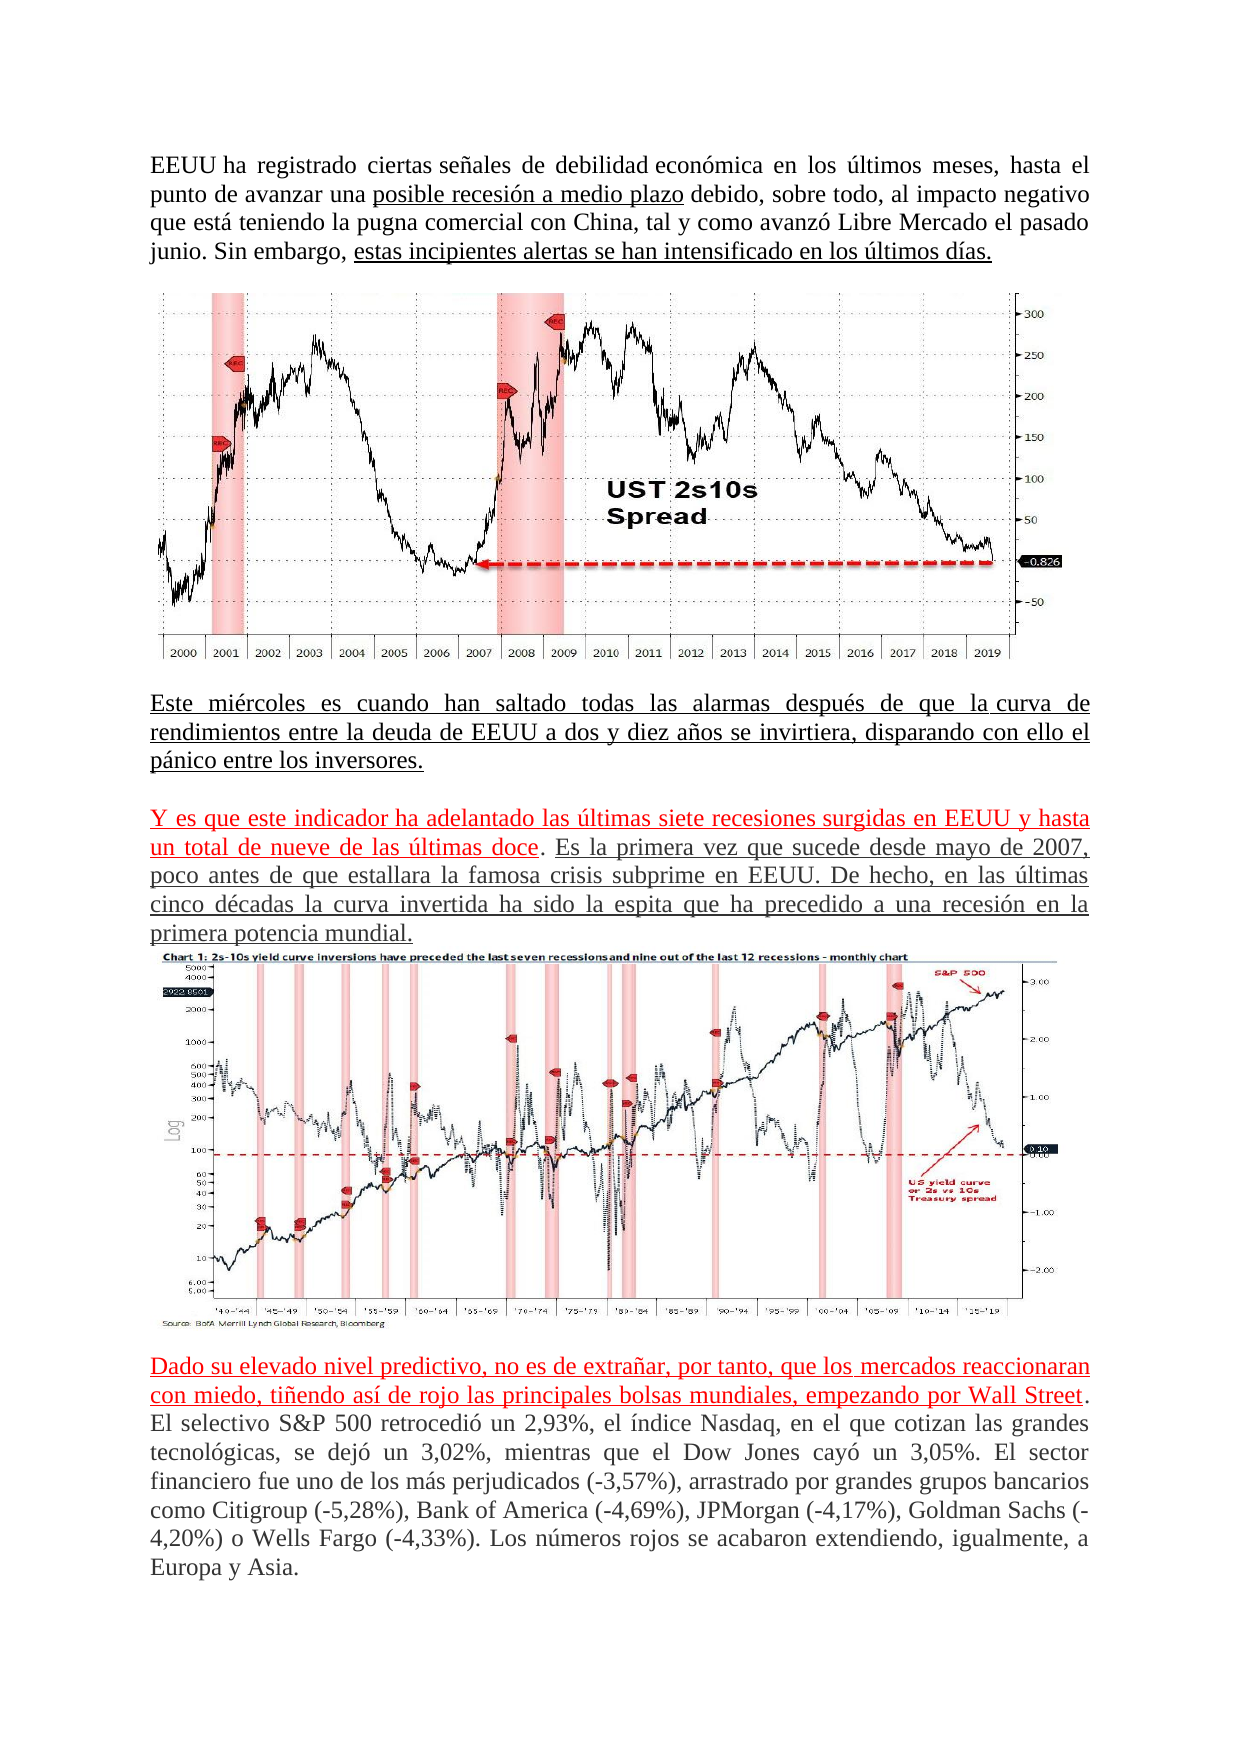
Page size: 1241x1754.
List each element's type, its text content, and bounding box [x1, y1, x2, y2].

text Este miércoles es cuando han saltado todas las alarmas después de que la curva de rendimientos entre la deuda de EEUU a dos y diez años se invirtiera, disparando con ello el pánico entre los inversores. [150, 688, 1090, 713]
text Este miércoles es cuando han saltado todas las alarmas después de que la curva de rendimientos entre la deuda de EEUU a dos y diez años se invirtiera, disparando con ello el pánico entre los inversores. [150, 714, 1090, 742]
text Y es que este indicador ha adelantado las últimas siete recesiones surgidas en EEUU y hasta un total de nueve de las últimas doce. Es la primera vez que sucede desde mayo de 2007, poco antes de que estallara la famosa crisis subprime en EEUU. De hecho, en las últimas cinco décadas la curva invertida ha sido la espita que ha precedido a una recesión en la primera potencia mundial. [150, 803, 1090, 828]
text EEUU ha registrado ciertas señales de debilidad económica en los últimos meses, hasta el punto de avanzar una posible recesión a medio plazo debido, sobre todo, al impacto negativo que está teniendo la pugna comercial con China, tal y como avanzó Libre Mercado el pasado junio. Sin embargo, estas incipientes alertas se han intensificado en los últimos días. [150, 150, 1090, 265]
picture [150, 293, 1069, 660]
text Este miércoles es cuando han saltado todas las alarmas después de que la curva de rendimientos entre la deuda de EEUU a dos y diez años se invirtiera, disparando con ello el pánico entre los inversores. [150, 743, 1090, 774]
text Y es que este indicador ha adelantado las últimas siete recesiones surgidas en EEUU y hasta un total de nueve de las últimas doce. Es la primera vez que sucede desde mayo de 2007, poco antes de que estallara la famosa crisis subprime en EEUU. De hecho, en las últimas cinco décadas la curva invertida ha sido la espita que ha precedido a una recesión en la primera potencia mundial. [150, 829, 1090, 947]
text Dado su elevado nivel predictivo, no es de extrañar, por tanto, que los mercados reaccionaran con miedo, tiñendo así de rojo las principales bolsas mundiales, empezando por Wall Street. El selectivo S&P 500 retrocedió un 2,93%, el índice Nasdaq, en el que cotizan las grandes tecnológicas, se dejó un 3,02%, mientras que el Dow Jones cayó un 3,05%. El sector financiero fue uno de los más perjudicados (-3,57%), arrastrado por grandes grupos bancarios como Citigroup (-5,28%), Bank of America (-4,69%), JPMorgan (-4,17%), Goldman Sachs (-4,20%) o Wells Fargo (-4,33%). Los números rojos se acabaron extendiendo, igualmente, a Europa y Asia. [150, 1377, 1090, 1581]
picture [150, 946, 1077, 1331]
